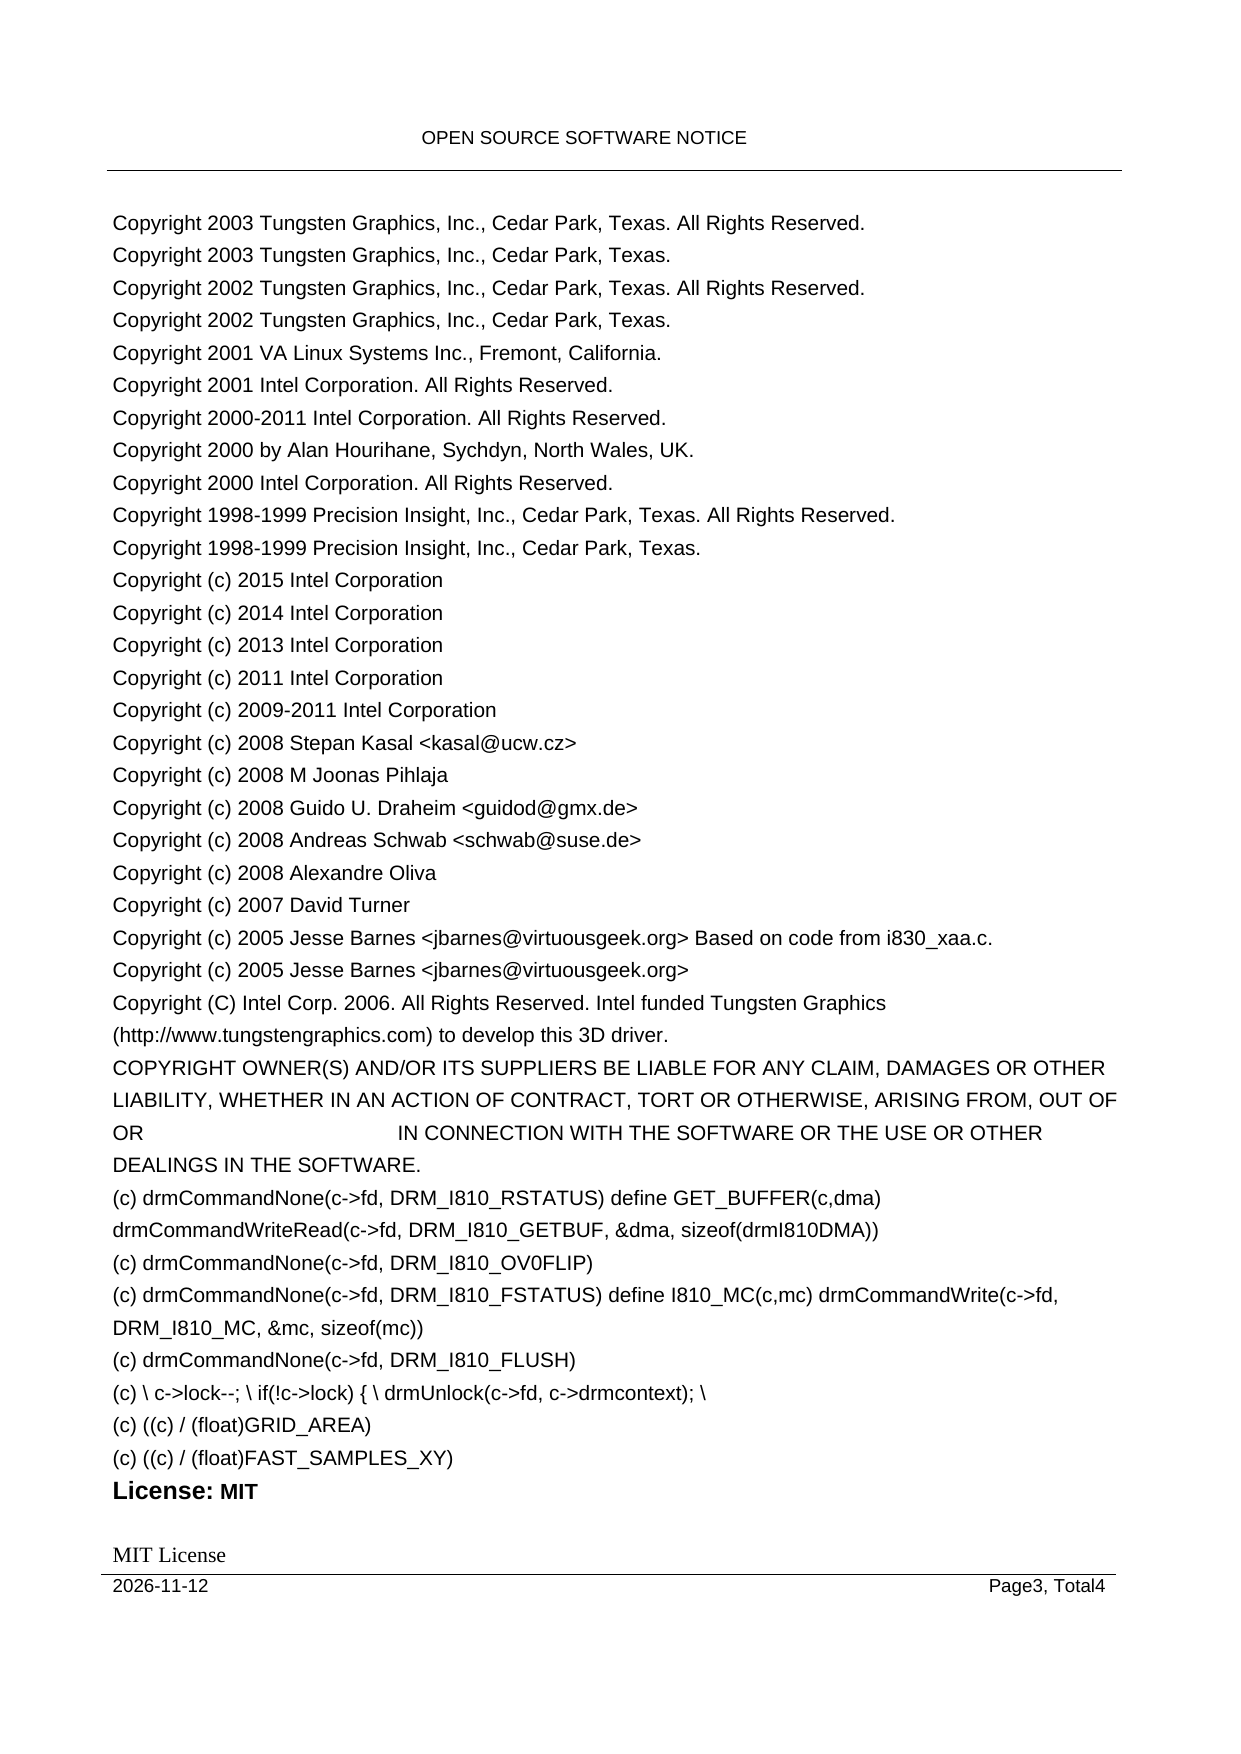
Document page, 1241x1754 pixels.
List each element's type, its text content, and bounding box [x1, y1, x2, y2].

text Copyright (c) 2008 Stepan Kasal <kasal@ucw.cz> [112, 726, 1128, 759]
text Copyright 2003 Tungsten Graphics, Inc., Cedar Park, Texas. [112, 239, 1128, 271]
text (c) ((c) / (float)FAST_SAMPLES_XY) [112, 1441, 1128, 1474]
text Copyright 2000-2011 Intel Corporation. All Rights Reserved. [112, 401, 1128, 434]
text Copyright 1998-1999 Precision Insight, Inc., Cedar Park, Texas. All Rights Reserved. [112, 499, 1128, 531]
text (c) drmCommandNone(c->fd, DRM_I810_RSTATUS) define GET_BUFFER(c,dma) drmCommandWriteRead(c->fd, DRM_I810_GETBUF, &dma, sizeof(drmI810DMA)) [112, 1181, 1128, 1246]
text Copyright 2002 Tungsten Graphics, Inc., Cedar Park, Texas. [112, 304, 1128, 336]
text Copyright 2000 Intel Corporation. All Rights Reserved. [112, 466, 1128, 499]
text Copyright 2002 Tungsten Graphics, Inc., Cedar Park, Texas. All Rights Reserved. [112, 271, 1128, 304]
text Copyright (c) 2005 Jesse Barnes <jbarnes@virtuousgeek.org> Based on code from i830_xaa.c. [112, 921, 1128, 954]
text (c) drmCommandNone(c->fd, DRM_I810_FLUSH) [112, 1344, 1128, 1376]
text Copyright (c) 2007 David Turner [112, 889, 1128, 921]
text Copyright (c) 2011 Intel Corporation [112, 661, 1128, 694]
text Copyright 2000 by Alan Hourihane, Sychdyn, North Wales, UK. [112, 434, 1128, 466]
text Copyright 1998-1999 Precision Insight, Inc., Cedar Park, Texas. [112, 531, 1128, 564]
text Copyright 2003 Tungsten Graphics, Inc., Cedar Park, Texas. All Rights Reserved. [112, 206, 1128, 239]
text (c) drmCommandNone(c->fd, DRM_I810_OV0FLIP) [112, 1246, 1128, 1279]
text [112, 1474, 1128, 1571]
text Copyright (c) 2013 Intel Corporation [112, 629, 1128, 661]
text (c) ((c) / (float)GRID_AREA) [112, 1409, 1128, 1441]
text Copyright (c) 2009-2011 Intel Corporation [112, 694, 1128, 726]
text Copyright (c) 2008 Andreas Schwab <schwab@suse.de> [112, 824, 1128, 856]
text Copyright 2001 VA Linux Systems Inc., Fremont, California. [112, 336, 1128, 369]
text (c) \ c->lock--; \ if(!c->lock) { \ drmUnlock(c->fd, c->drmcontext); \ [112, 1376, 1128, 1409]
text Copyright (c) 2008 Guido U. Draheim <guidod@gmx.de> [112, 791, 1128, 824]
text Copyright (c) 2008 M Joonas Pihlaja [112, 759, 1128, 791]
text COPYRIGHT OWNER(S) AND/OR ITS SUPPLIERS BE LIABLE FOR ANY CLAIM, DAMAGES OR OTHER LIABILITY, WHETHER IN AN ACTION OF CONTRACT, TORT OR OTHERWISE, ARISING FROM, OUT OF OR IN CONNECTION WITH THE SOFTWARE OR THE USE OR OTHER DEALINGS IN THE SOFTWARE. [112, 1051, 1128, 1181]
text Copyright (C) Intel Corp. 2006. All Rights Reserved. Intel funded Tungsten Graphics (http://www.tungstengraphics.com) to develop this 3D driver. [112, 986, 1128, 1051]
text Copyright (c) 2008 Alexandre Oliva [112, 856, 1128, 889]
text (c) drmCommandNone(c->fd, DRM_I810_FSTATUS) define I810_MC(c,mc) drmCommandWrite(c->fd, DRM_I810_MC, &mc, sizeof(mc)) [112, 1279, 1128, 1344]
text Copyright (c) 2015 Intel Corporation [112, 564, 1128, 596]
text Copyright (c) 2005 Jesse Barnes <jbarnes@virtuousgeek.org> [112, 954, 1128, 986]
text Copyright (c) 2014 Intel Corporation [112, 596, 1128, 629]
text Copyright 2001 Intel Corporation. All Rights Reserved. [112, 369, 1128, 401]
